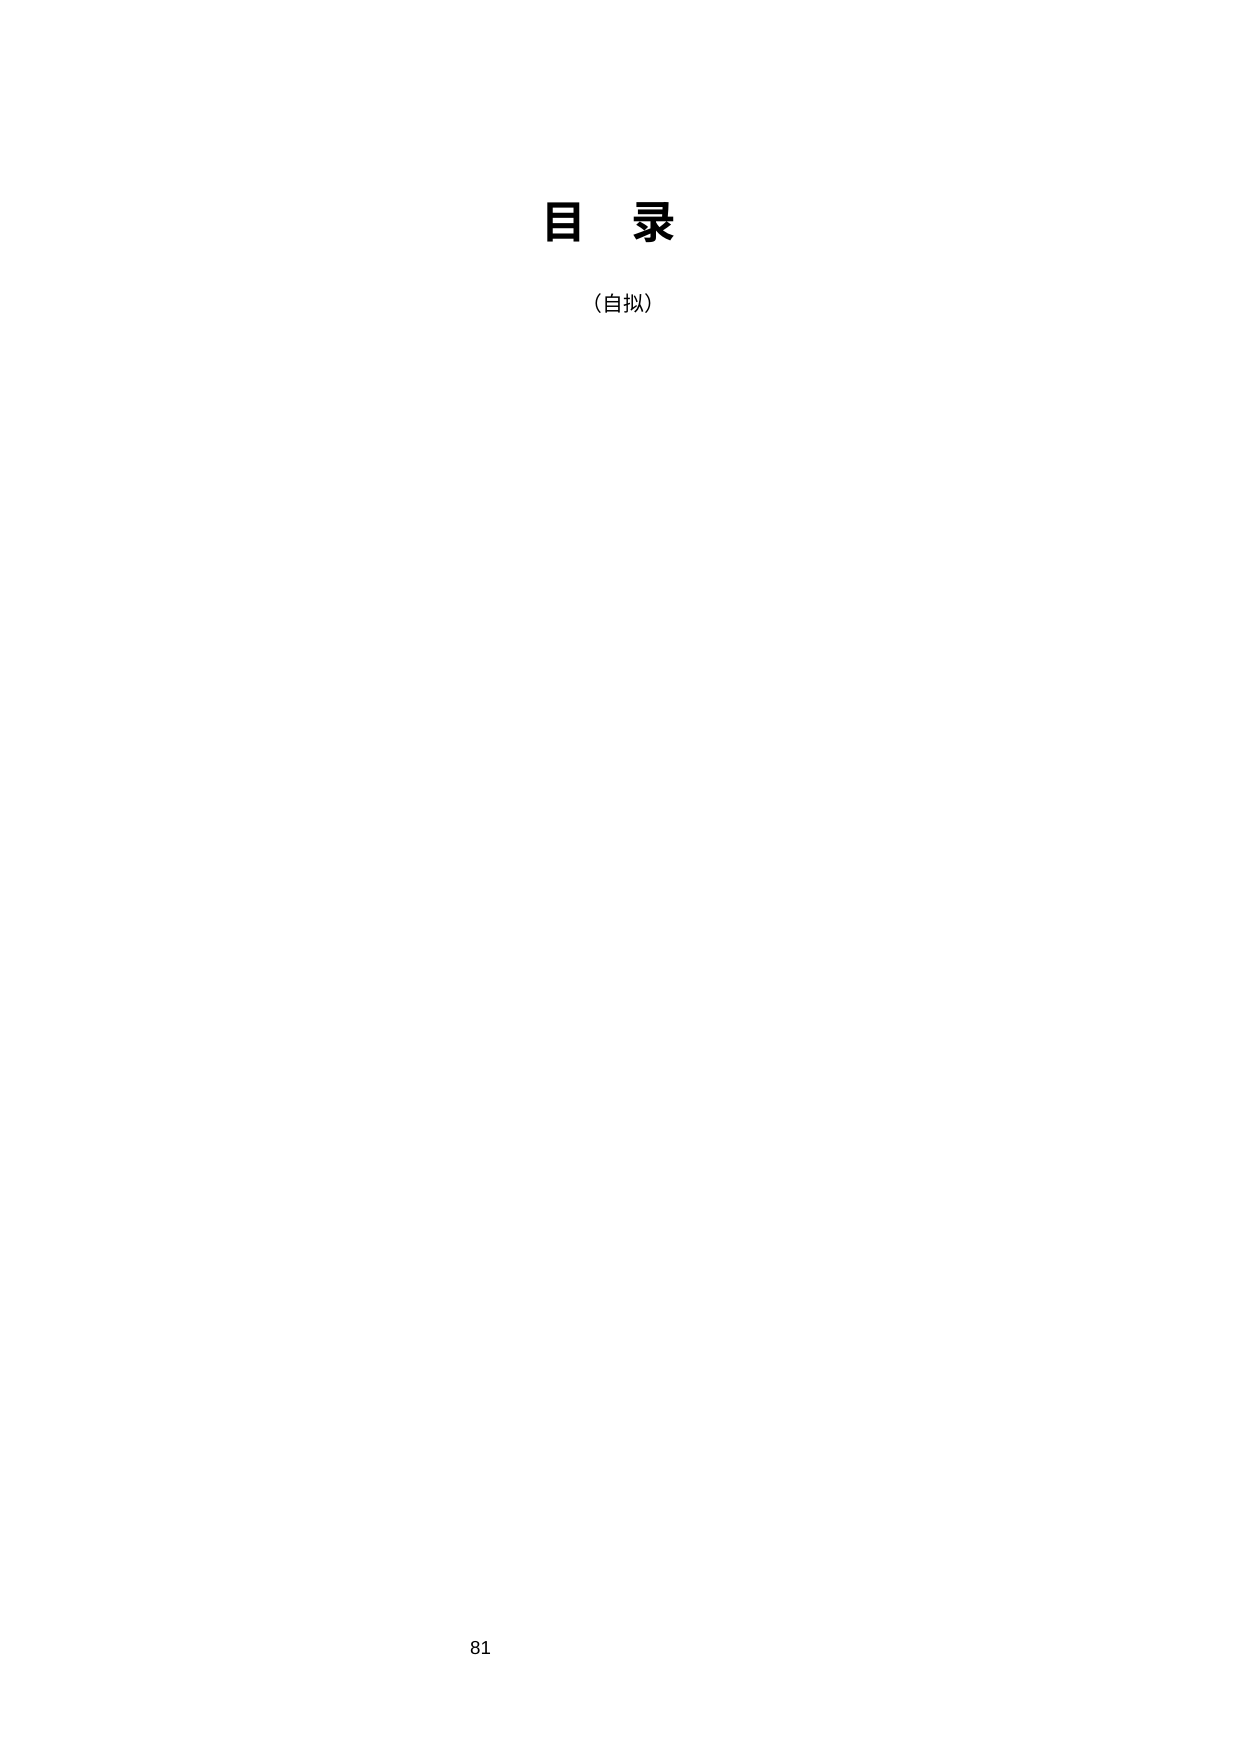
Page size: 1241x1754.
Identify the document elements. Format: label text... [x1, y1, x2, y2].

text （自拟） [581, 289, 1054, 318]
text 目 录 [541, 190, 1054, 251]
